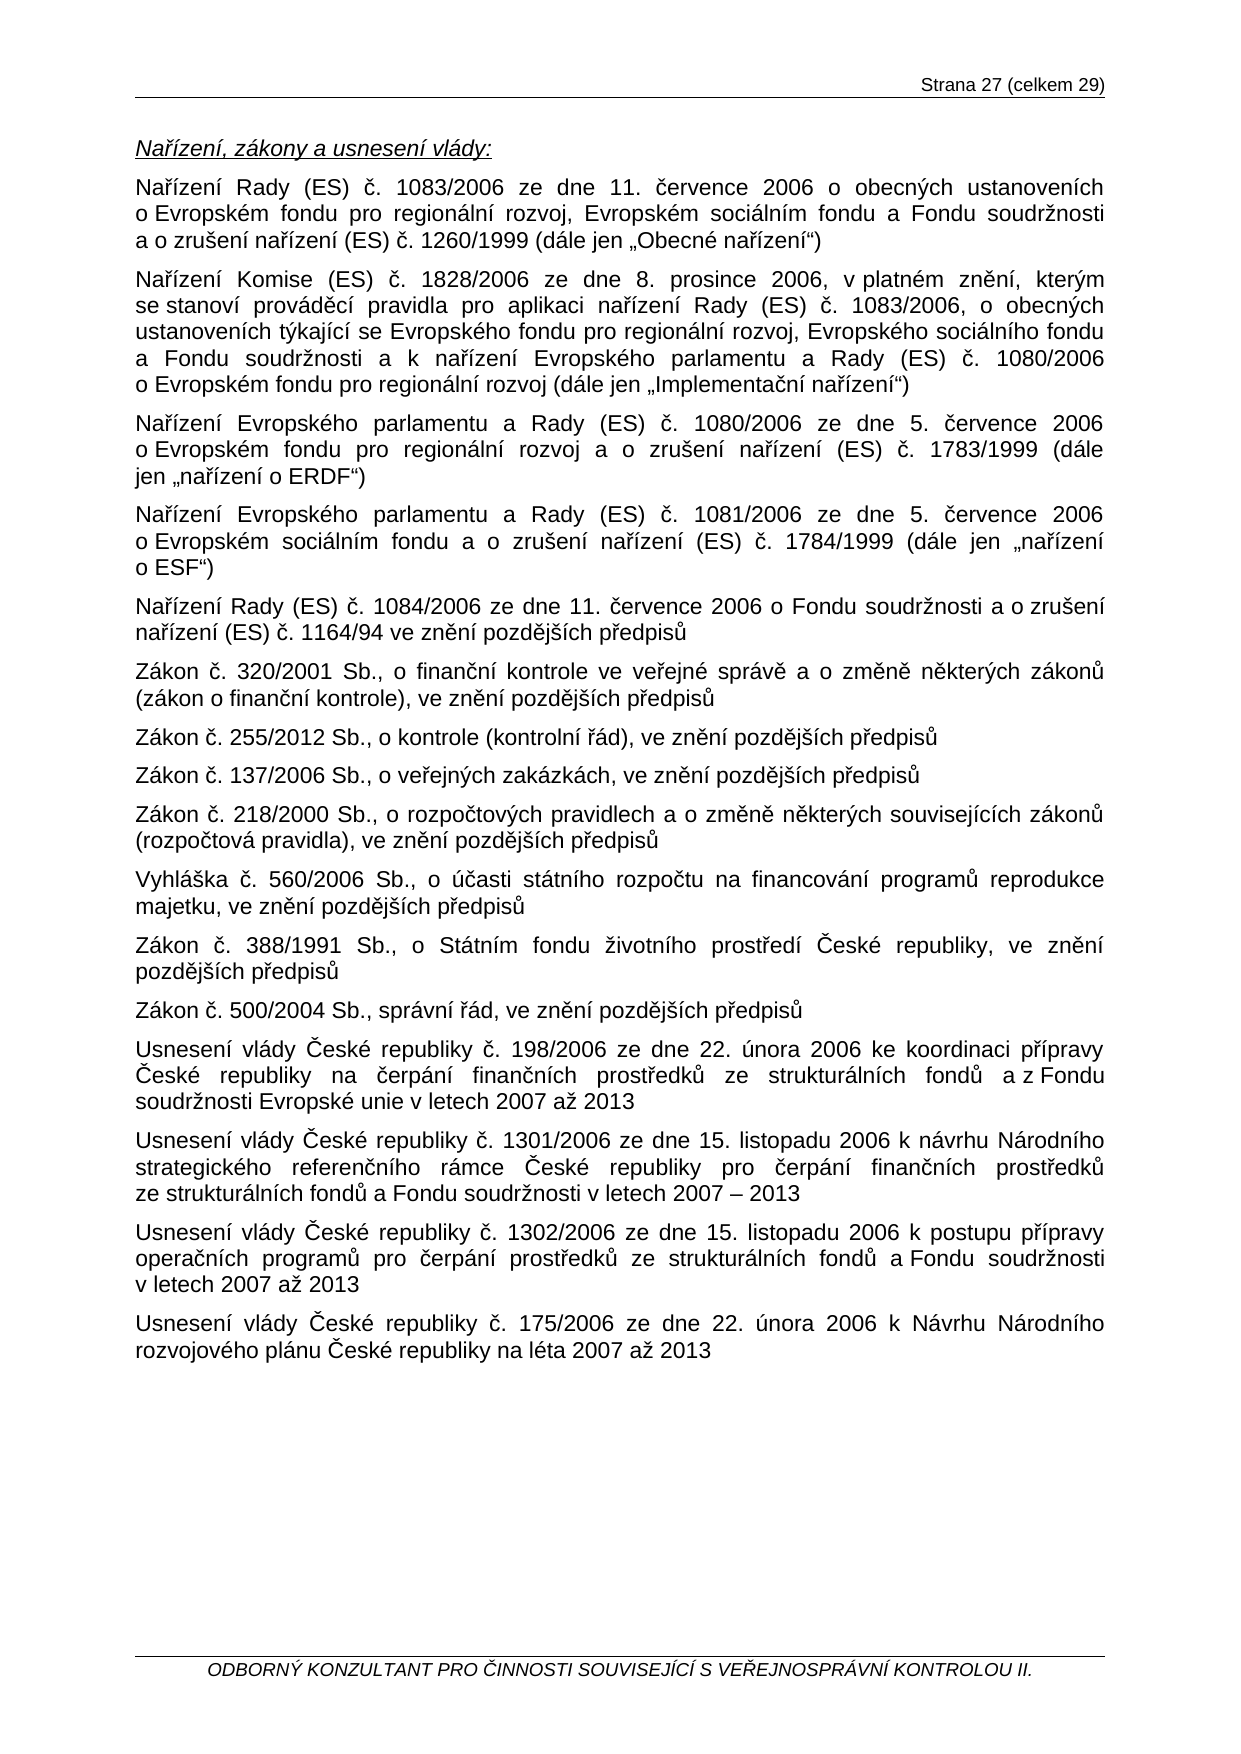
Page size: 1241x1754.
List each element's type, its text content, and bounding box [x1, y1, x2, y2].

text Nařízení Evropského parlamentu a Rady (ES) č. 1081/2006 ze dne 5. července 2006 o Evropském sociálním fondu a o zrušení nařízení (ES) č. 1784/1999 (dále jen „nařízení o ESF“) [135, 501, 1105, 581]
text Nařízení Rady (ES) č. 1083/2006 ze dne 11. července 2006 o obecných ustanoveních o Evropském fondu pro regionální rozvoj, Evropském sociálním fondu a Fondu soudržnosti a o zrušení nařízení (ES) č. 1260/1999 (dále jen „Obecné nařízení“) [135, 174, 1105, 253]
text Zákon č. 218/2000 Sb., o rozpočtových pravidlech a o změně některých souvisejících zákonů (rozpočtová pravidla), ve znění pozdějších předpisů [135, 801, 1105, 854]
text Zákon č. 137/2006 Sb., o veřejných zakázkách, ve znění pozdějších předpisů [135, 762, 1105, 789]
text Zákon č. 500/2004 Sb., správní řád, ve znění pozdějších předpisů [135, 997, 1105, 1023]
text Nařízení Komise (ES) č. 1828/2006 ze dne 8. prosince 2006, v platném znění, kterým se stanoví prováděcí pravidla pro aplikaci nařízení Rady (ES) č. 1083/2006, o obecných ustanoveních týkající se Evropského fondu pro regionální rozvoj, Evropského sociálního fondu a Fondu soudržnosti a k nařízení Evropského parlamentu a Rady (ES) č. 1080/2006 o Evropském fondu pro regionální rozvoj (dále jen „Implementační nařízení“) [135, 266, 1105, 397]
text Zákon č. 388/1991 Sb., o Státním fondu životního prostředí České republiky, ve znění pozdějších předpisů [135, 932, 1105, 984]
text Nařízení, zákony a usnesení vlády: [135, 135, 1105, 162]
text Usnesení vlády České republiky č. 1301/2006 ze dne 15. listopadu 2006 k návrhu Národního strategického referenčního rámce České republiky pro čerpání finančních prostředků ze strukturálních fondů a Fondu soudržnosti v letech 2007 – 2013 [135, 1127, 1105, 1206]
text Nařízení Rady (ES) č. 1084/2006 ze dne 11. července 2006 o Fondu soudržnosti a o zrušení nařízení (ES) č. 1164/94 ve znění pozdějších předpisů [135, 593, 1105, 646]
text Vyhláška č. 560/2006 Sb., o účasti státního rozpočtu na financování programů reprodukce majetku, ve znění pozdějších předpisů [135, 866, 1105, 919]
text Zákon č. 320/2001 Sb., o finanční kontrole ve veřejné správě a o změně některých zákonů (zákon o finanční kontrole), ve znění pozdějších předpisů [135, 658, 1105, 711]
text Nařízení Evropského parlamentu a Rady (ES) č. 1080/2006 ze dne 5. července 2006 o Evropském fondu pro regionální rozvoj a o zrušení nařízení (ES) č. 1783/1999 (dále jen „nařízení o ERDF“) [135, 410, 1105, 489]
text Usnesení vlády České republiky č. 1302/2006 ze dne 15. listopadu 2006 k postupu přípravy operačních programů pro čerpání prostředků ze strukturálních fondů a Fondu soudržnosti v letech 2007 až 2013 [135, 1219, 1105, 1298]
text Zákon č. 255/2012 Sb., o kontrole (kontrolní řád), ve znění pozdějších předpisů [135, 723, 1105, 750]
text Usnesení vlády České republiky č. 198/2006 ze dne 22. února 2006 ke koordinaci přípravy České republiky na čerpání finančních prostředků ze strukturálních fondů a z Fondu soudržnosti Evropské unie v letech 2007 až 2013 [135, 1036, 1105, 1115]
text Usnesení vlády České republiky č. 175/2006 ze dne 22. února 2006 k Návrhu Národního rozvojového plánu České republiky na léta 2007 až 2013 [135, 1310, 1105, 1363]
